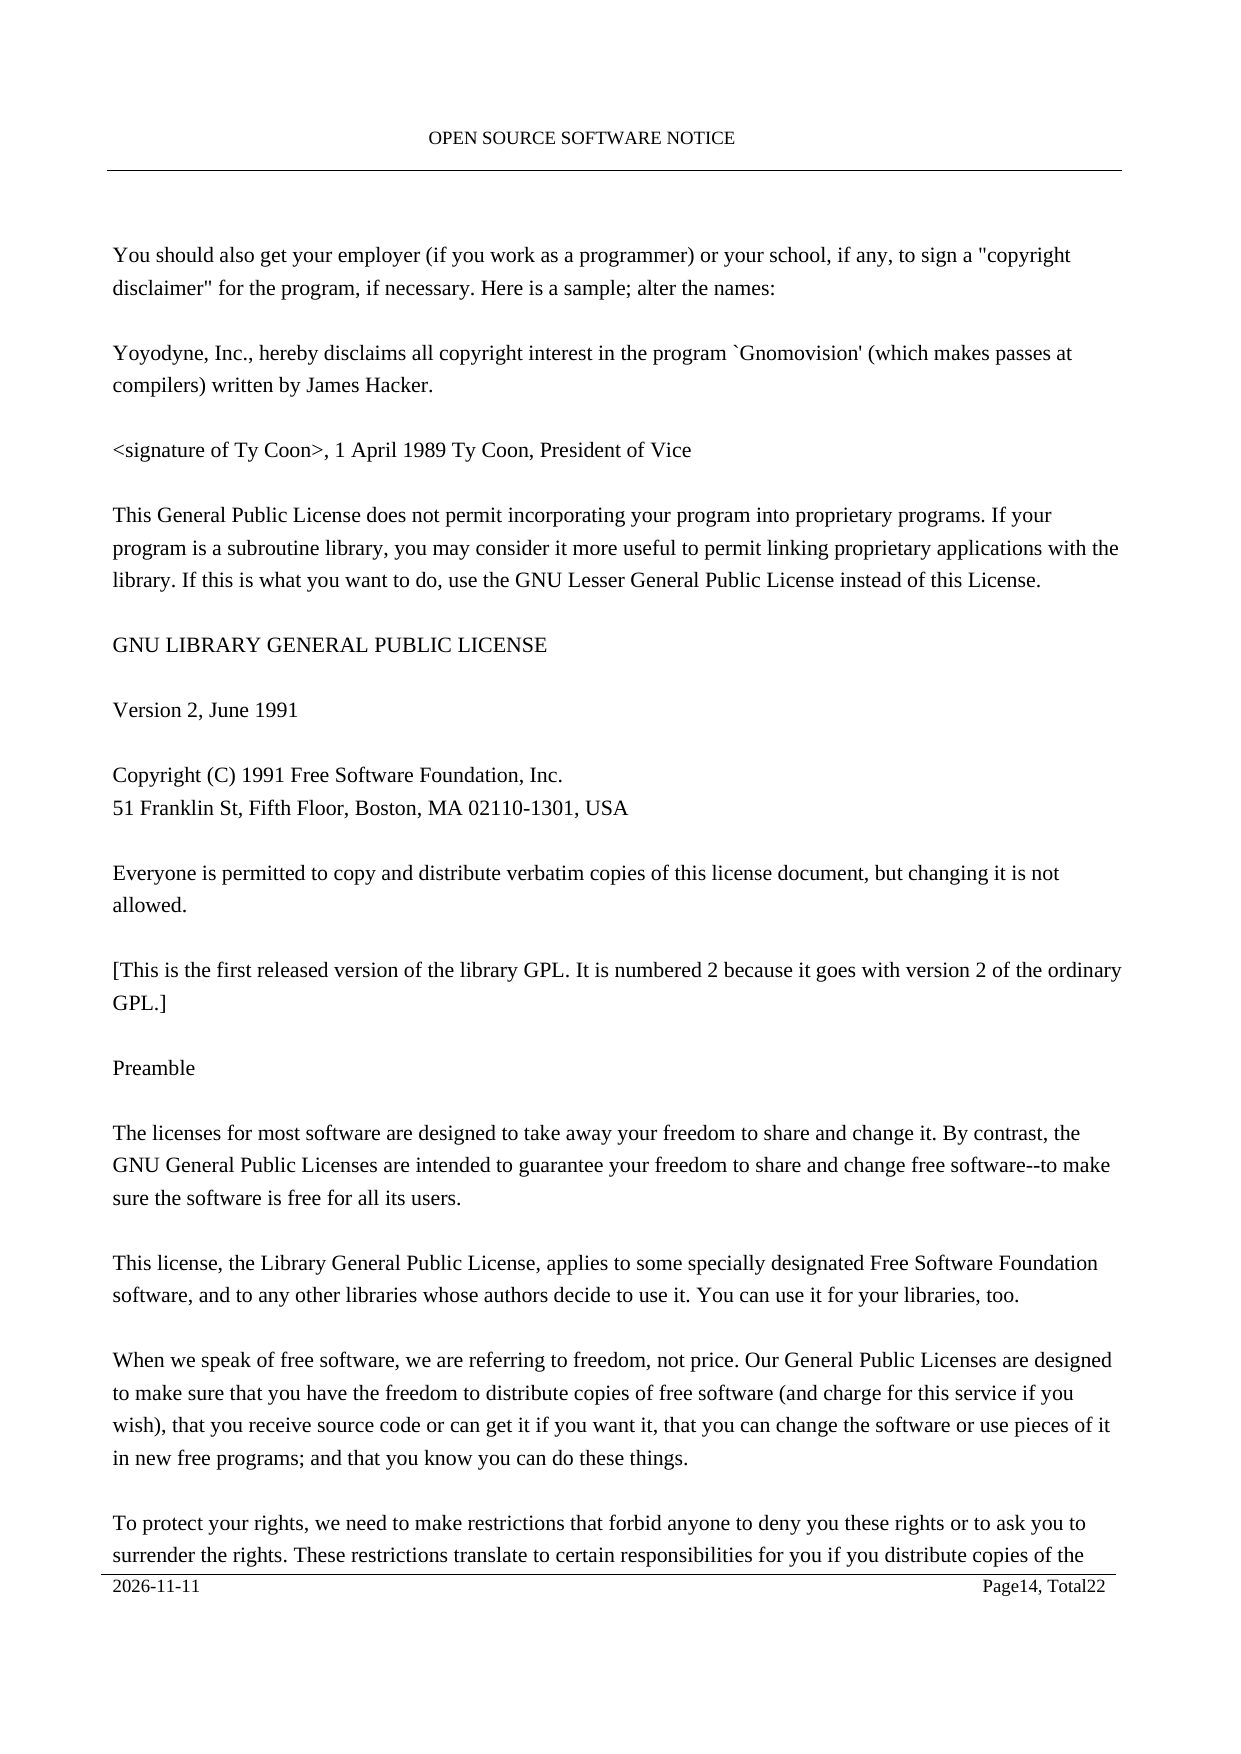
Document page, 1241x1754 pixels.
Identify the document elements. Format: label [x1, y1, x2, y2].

text [112, 206, 1128, 1571]
